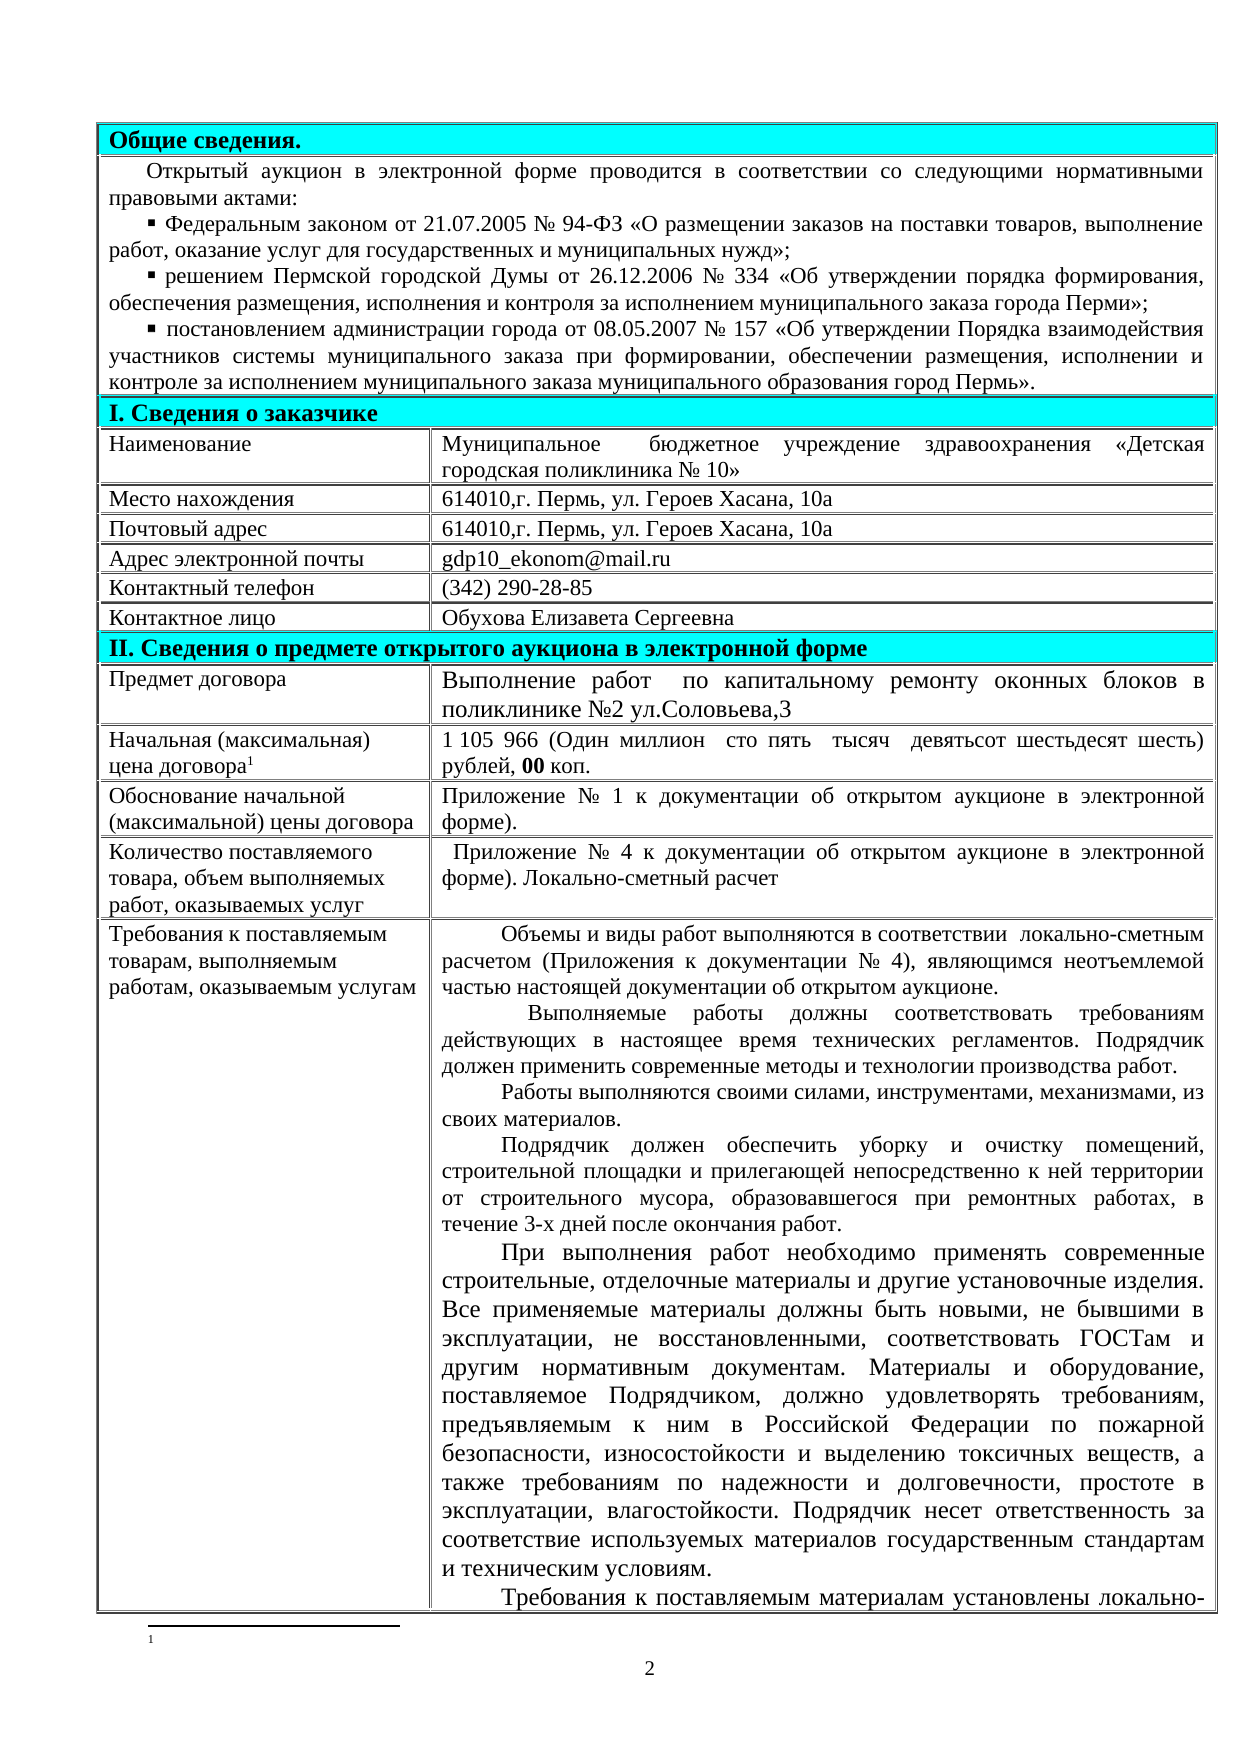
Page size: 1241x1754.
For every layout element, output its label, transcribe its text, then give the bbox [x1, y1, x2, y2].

table_cell 614010,г. Пермь, ул. Героев Хасана, 10а [432, 482, 1215, 512]
table_cell gdp10_ekonom@mail.ru [430, 541, 1217, 571]
table_cell Выполнение работ по капитальному ремонту оконных блоков в поликлинике №2 ул.Соловьева,3 [432, 662, 1215, 723]
table_cell Сведения о заказчике [97, 394, 1217, 426]
table_cell Муниципальное бюджетное учреждение здравоохранения «Детская городская поликлиника № 10» [430, 426, 1217, 482]
table_cell 1 105 966 (Один миллион сто пять тысяч девятьсот шестьдесят шесть) рублей, 00 коп. [432, 723, 1215, 779]
table_cell Приложение № 4 к документации об открытом аукционе в электронной форме). Локально-сметный расчет [432, 835, 1215, 917]
table_cell Обухова Елизавета Сергеевна [432, 601, 1217, 630]
table_cell Открытый аукцион в электронной форме проводится в соответствии со следующими нормативными правовыми актами: Федеральным законом от 21.07.2005 № 94-ФЗ «О размещении заказов на поставки товаров, выполнение работ, оказание услуг для государственных и муниципальных нужд»; решением Пермской городской Думы от 26.12.2006 № 334 «Об утверждении порядка формирования, обеспечения размещения, исполнения и контроля за исполнением муниципального заказа города Перми»; постановлением администрации города от 08.05.2007 № 157 «Об утверждении Порядка взаимодействия участников системы муниципального заказа при формировании, обеспечении размещения, исполнении и контроле за исполнением муниципального заказа муниципального образования город Пермь». [99, 154, 1215, 394]
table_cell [99, 917, 430, 1610]
table_cell Обоснование начальной (максимальной) цены договора [99, 779, 429, 835]
table_cell Место нахождения [99, 482, 429, 512]
table_cell Количество поставляемого товара, объем выполняемых работ, оказываемых услуг [99, 835, 429, 917]
table_cell Почтовый адрес [99, 512, 429, 541]
table_cell Приложение № 1 к документации об открытом аукционе в электронной форме). [432, 779, 1215, 835]
table_cell 614010,г. Пермь, ул. Героев Хасана, 10а [432, 512, 1215, 541]
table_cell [430, 917, 1215, 1610]
table_cell Предмет договора [99, 662, 429, 723]
table_cell Наименование [97, 426, 430, 482]
table_header Общие сведения. [99, 125, 1215, 154]
table_cell Контактное лицо [97, 601, 429, 630]
table_cell Адрес электронной почты [97, 541, 430, 571]
table_cell (342) 290-28-85 [432, 571, 1215, 601]
table_cell II. Сведения о предмете открытого аукциона в электронной форме [99, 630, 1215, 662]
table_cell Начальная (максимальная) цена договора [99, 723, 429, 779]
table_cell Контактный телефон [99, 571, 429, 601]
